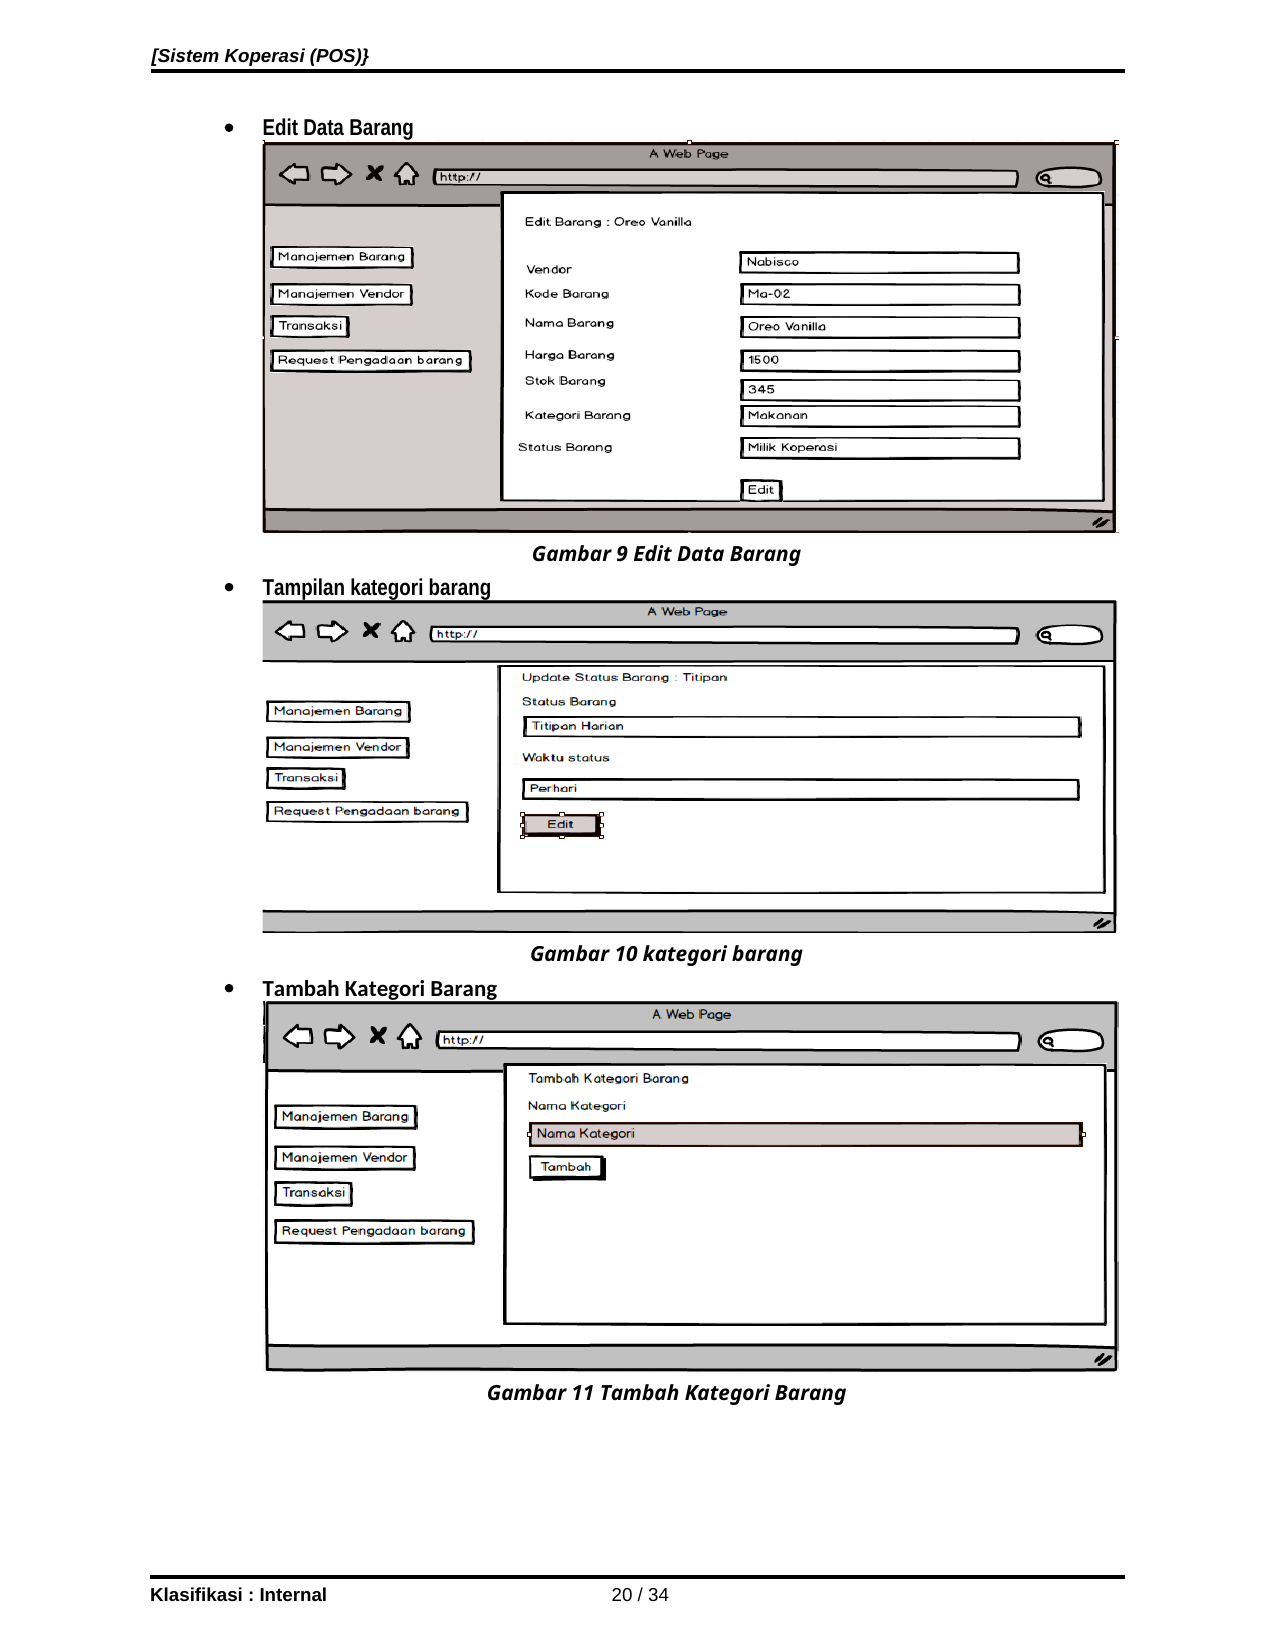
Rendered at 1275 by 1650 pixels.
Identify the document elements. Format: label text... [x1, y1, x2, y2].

picture [262, 140, 1119, 533]
list Tambah Kategori Barang [225, 974, 1125, 1002]
list Tampilan kategori barang [225, 574, 1125, 600]
picture [262, 1001, 1119, 1373]
list Edit Data Barang [225, 114, 1125, 141]
picture [262, 600, 1118, 933]
